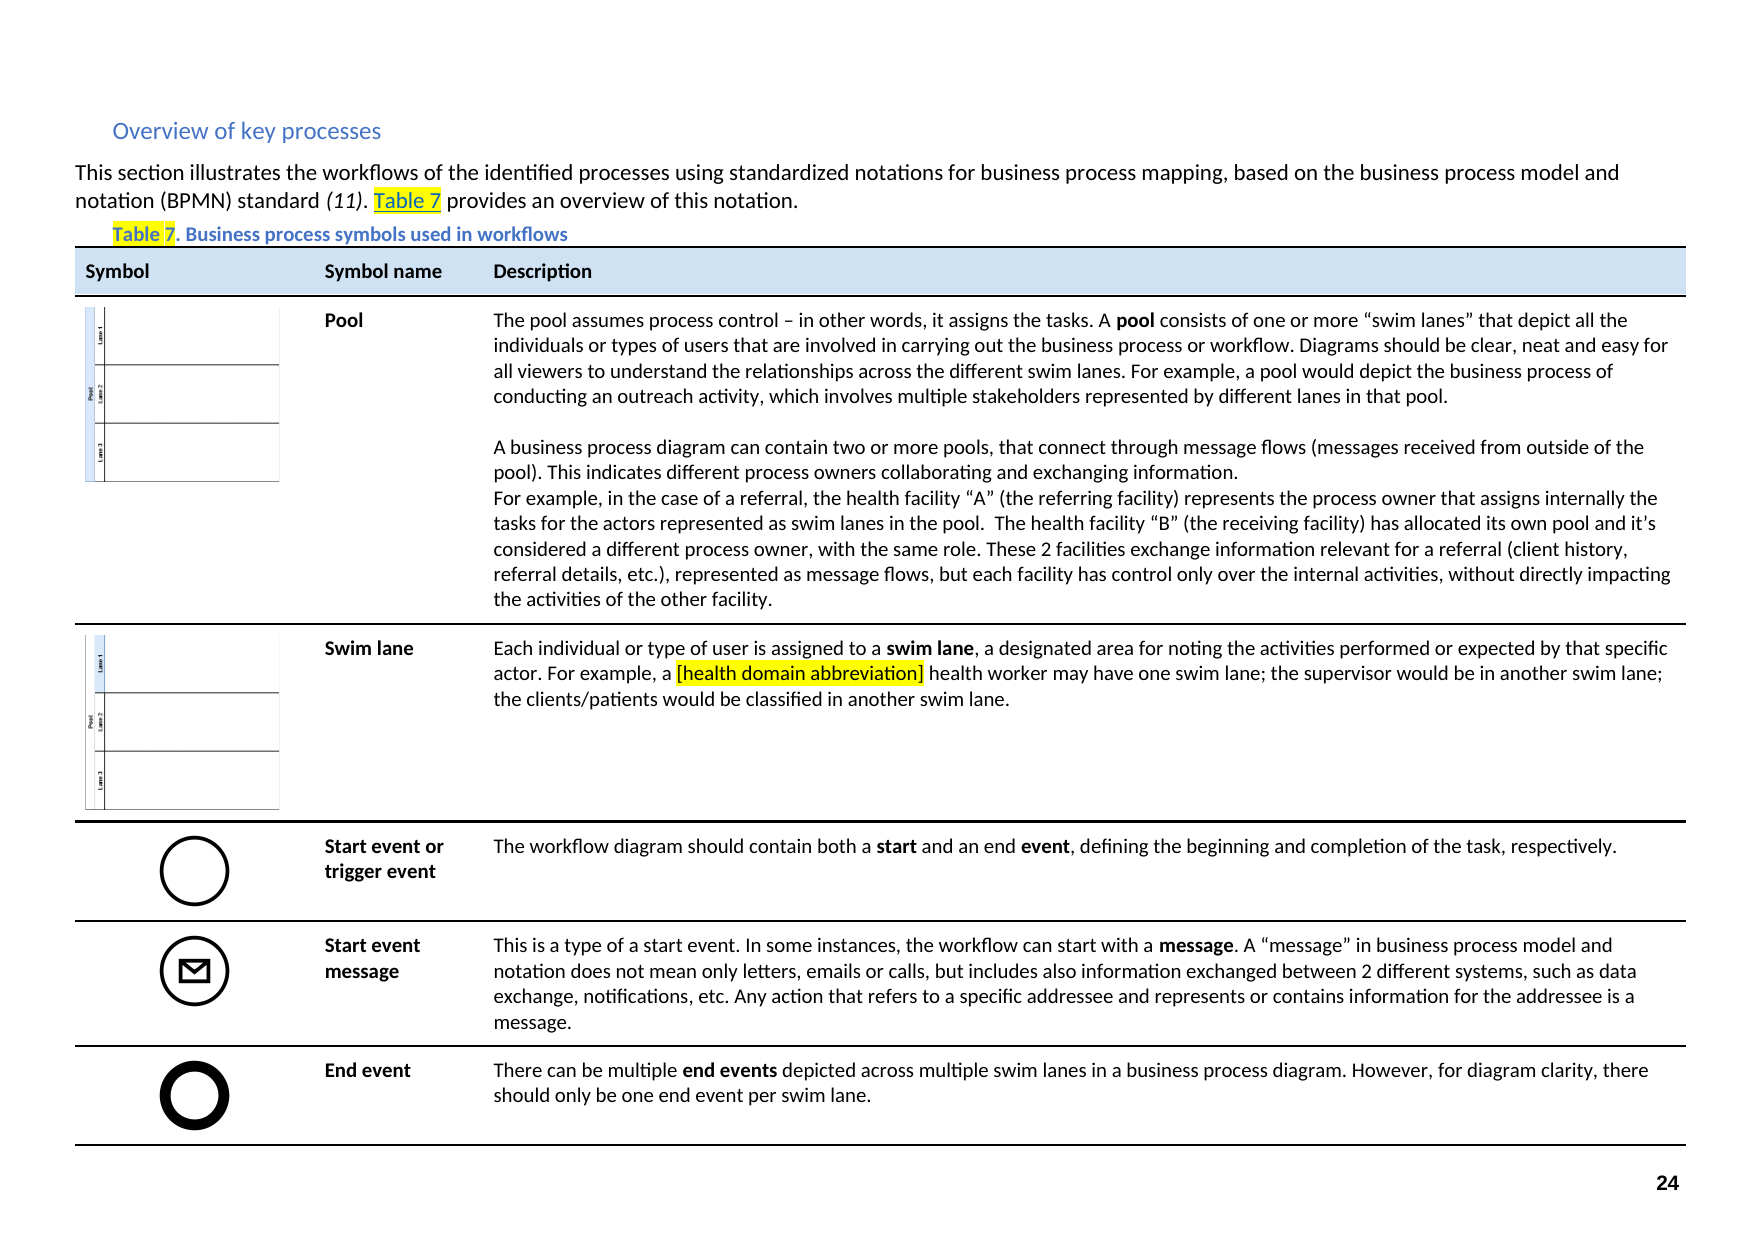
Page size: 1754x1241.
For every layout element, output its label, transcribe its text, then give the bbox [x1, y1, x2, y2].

picture [156, 1057, 233, 1134]
table_cell The workflow diagram should contain both a start and an end event, defining the beginning and completion of the task, respectively. [483, 823, 1686, 920]
table_cell There can be multiple end events depicted across multiple swim lanes in a business process diagram. However, for diagram clarity, there should only be one end event per swim lane. [483, 1047, 1686, 1144]
table_cell The pool assumes process control – in other words, it assigns the tasks. A pool consists of one or more “swim lanes” that depict all the individuals or types of users that are involved in carrying out the business process or workflow. Diagrams should be clear, neat and easy for all viewers to understand the relationships across the different swim lanes. For example, a pool would depict the business process of conducting an outreach activity, which involves multiple stakeholders represented by different lanes in that pool. A business process diagram can contain two or more pools, that connect through message flows (messages received from outside of the pool). This indicates different process owners collaborating and exchanging information. For example, in the case of a referral, the health facility “A” (the referring facility) represents the process owner that assigns internally the tasks for the actors represented as swim lanes in the pool. The health facility “B” (the receiving facility) has allocated its own pool and it’s considered a different process owner, with the same role. These 2 facilities exchange information relevant for a referral (client history, referral details, etc.), represented as message flows, but each facility has control only over the internal activities, without directly impacting the activities of the other facility. [483, 297, 1686, 622]
text Table 7. Business process symbols used in workflows [175, 221, 1679, 246]
picture [85, 307, 280, 482]
picture [156, 932, 233, 1010]
picture [85, 635, 280, 810]
table_cell End event [314, 1047, 483, 1144]
table_cell Start event or trigger event [314, 823, 483, 920]
picture [156, 832, 233, 910]
subtitle Overview of key processes [112, 116, 1679, 146]
table_cell Start event message [314, 922, 483, 1045]
table_header Symbol [75, 248, 314, 294]
table_cell [75, 625, 314, 820]
table_header Description [483, 248, 1686, 294]
table_cell [75, 823, 314, 920]
table_cell Swim lane [314, 625, 483, 820]
table_cell Each individual or type of user is assigned to a swim lane, a designated area for noting the activities performed or expected by that specific actor. For example, a [health domain abbreviation] health worker may have one swim lane; the supervisor would be in another swim lane; the clients/patients would be classified in another swim lane. [483, 625, 1686, 820]
table_header Symbol name [314, 248, 483, 294]
text This section illustrates the workflows of the identified processes using standardized notations for business process mapping, based on the business process model and notation (BPMN) standard (11). Table 7 provides an overview of this notation. [75, 158, 1679, 214]
table_cell This is a type of a start event. In some instances, the workflow can start with a message. A “message” in business process model and notation does not mean only letters, emails or calls, but includes also information exchanged between 2 different systems, such as data exchange, notifications, etc. Any action that refers to a specific addressee and represents or contains information for the addressee is a message. [483, 922, 1686, 1045]
table_cell Pool [314, 297, 483, 622]
table_cell [75, 297, 314, 622]
table_cell [75, 922, 314, 1045]
table_cell [75, 1047, 314, 1144]
